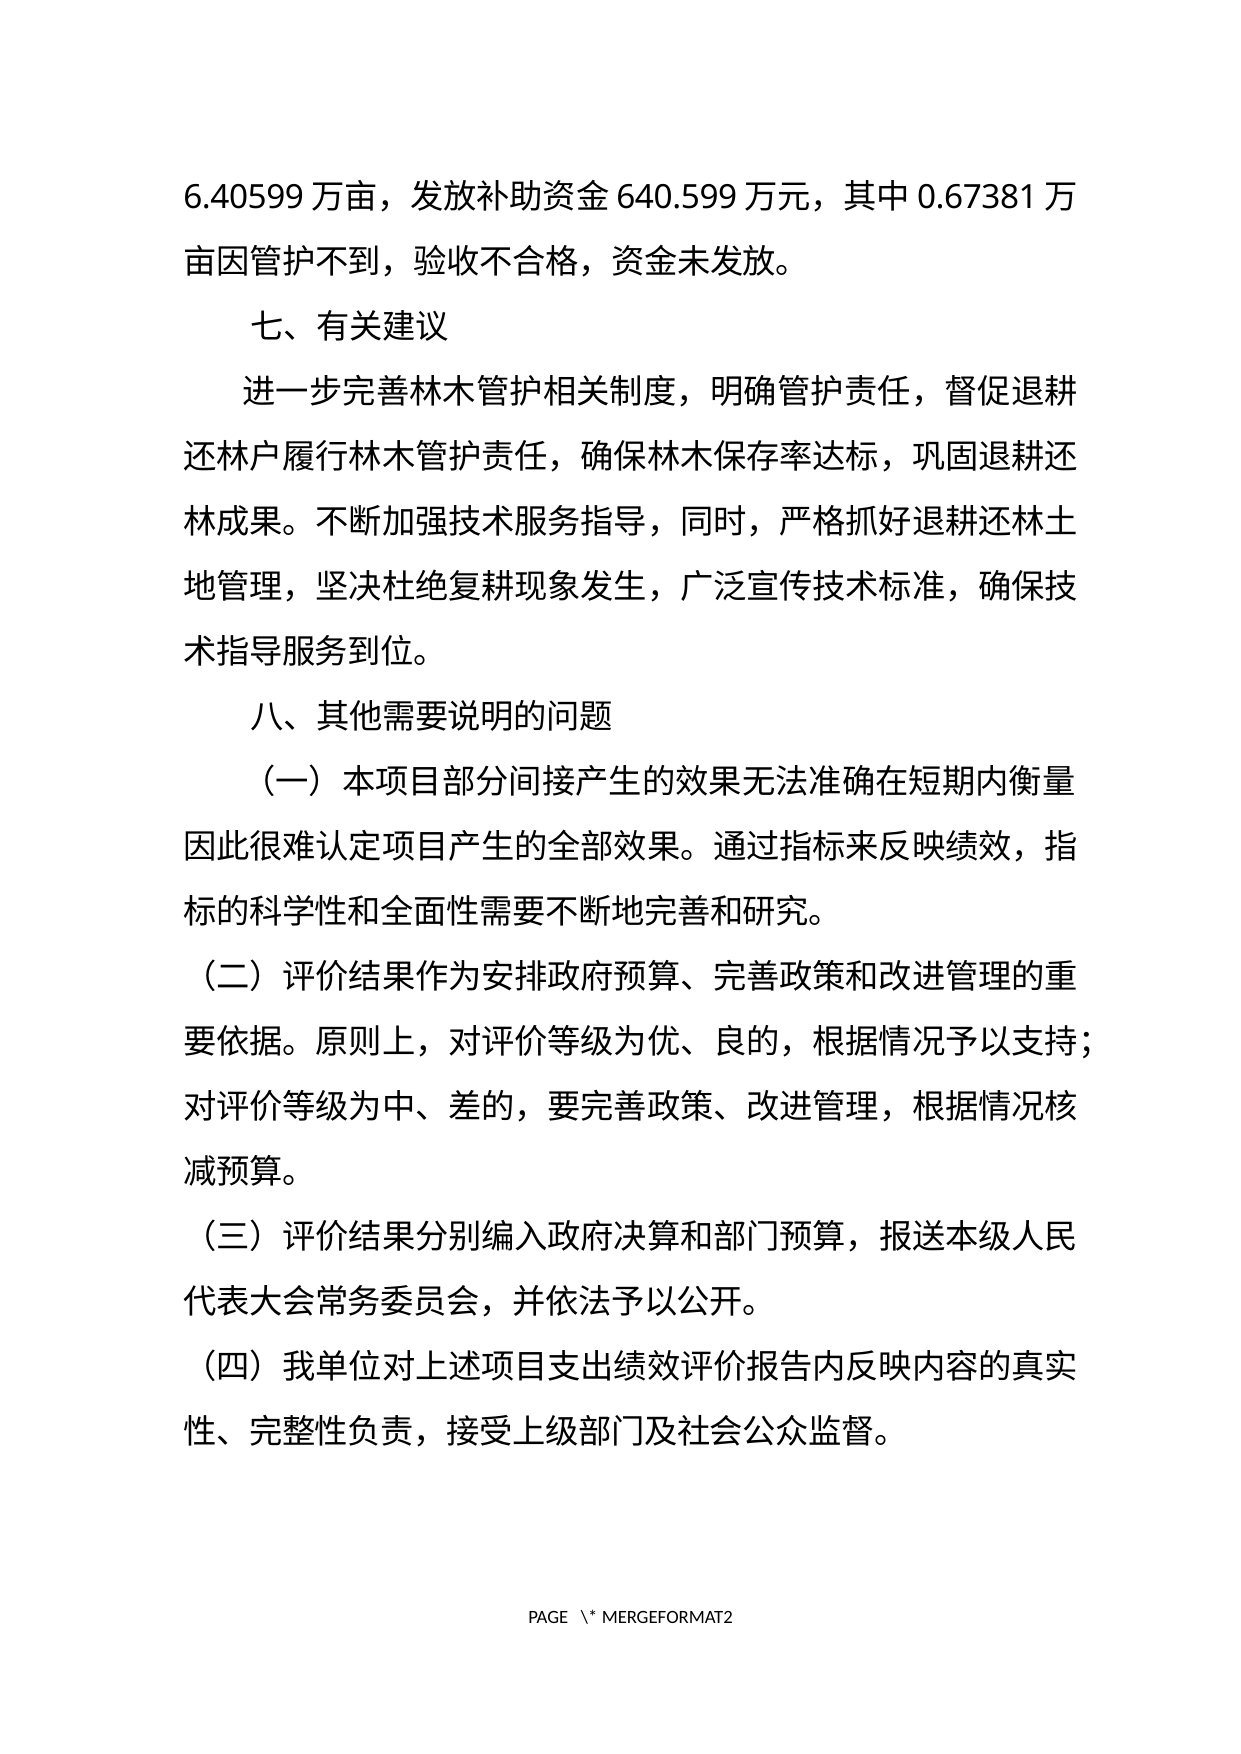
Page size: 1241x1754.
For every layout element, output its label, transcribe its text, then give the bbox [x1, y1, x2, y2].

text 八、其他需要说明的问题 [183, 682, 1078, 747]
text 进一步完善林木管护相关制度，明确管护责任，督促退耕还林户履行林木管护责任，确保林木保存率达标，巩固退耕还林成果。不断加强技术服务指导，同时，严格抓好退耕还林土地管理，坚决杜绝复耕现象发生，广泛宣传技术标准，确保技术指导服务到位。 [183, 357, 1078, 682]
text 七、有关建议 [183, 292, 1078, 357]
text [183, 162, 1078, 292]
text （一）本项目部分间接产生的效果无法准确在短期内衡量，因此很难认定项目产生的全部效果。通过指标来反映绩效，指标的科学性和全面性需要不断地完善和研究。 （二）评价结果作为安排政府预算、完善政策和改进管理的重要依据。原则上，对评价等级为优、良的，根据情况予以支持；对评价等级为中、差的，要完善政策、改进管理，根据情况核减预算。 （三）评价结果分别编入政府决算和部门预算，报送本级人民代表大会常务委员会，并依法予以公开。 （四）我单位对上述项目支出绩效评价报告内反映内容的真实性、完整性负责，接受上级部门及社会公众监督。 [183, 747, 1078, 1462]
